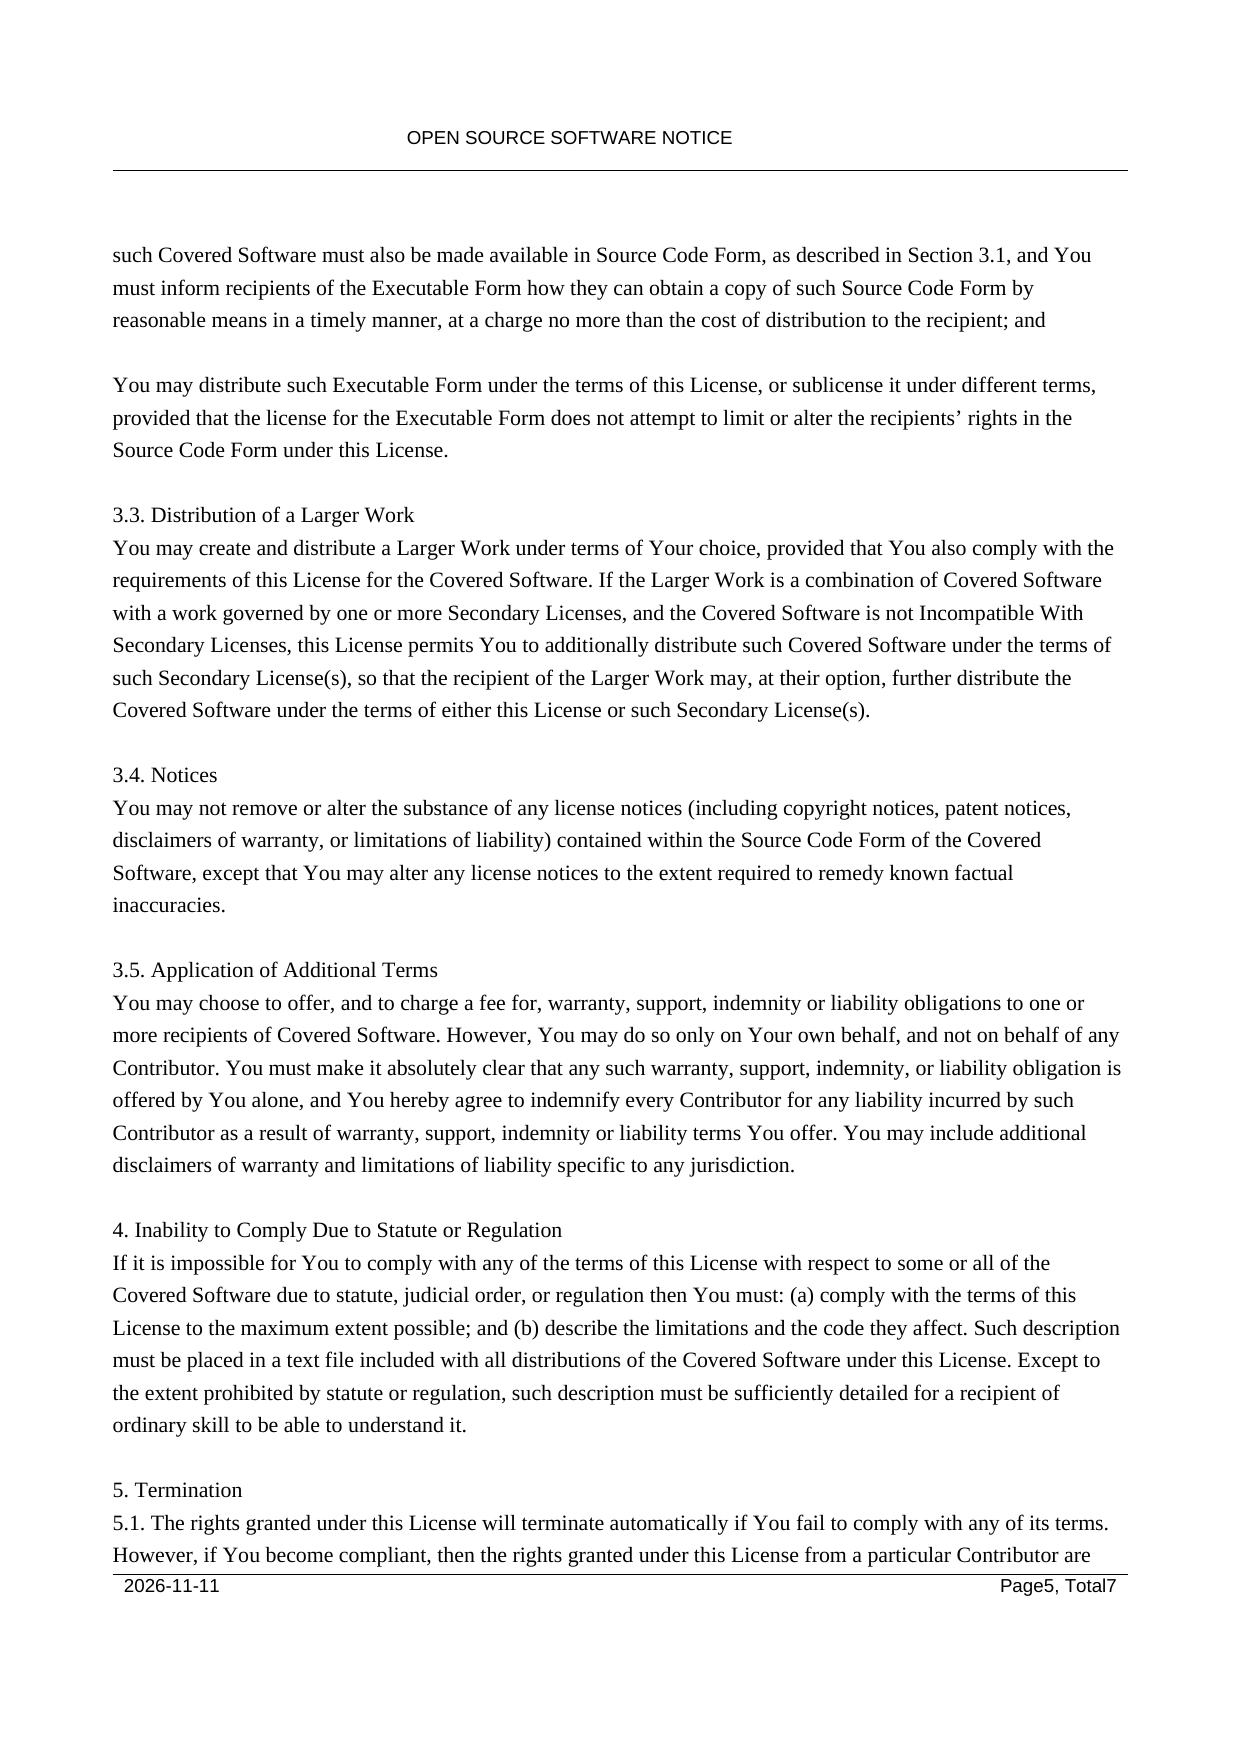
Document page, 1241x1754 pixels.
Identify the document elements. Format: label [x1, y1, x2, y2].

text [112, 206, 1128, 1571]
